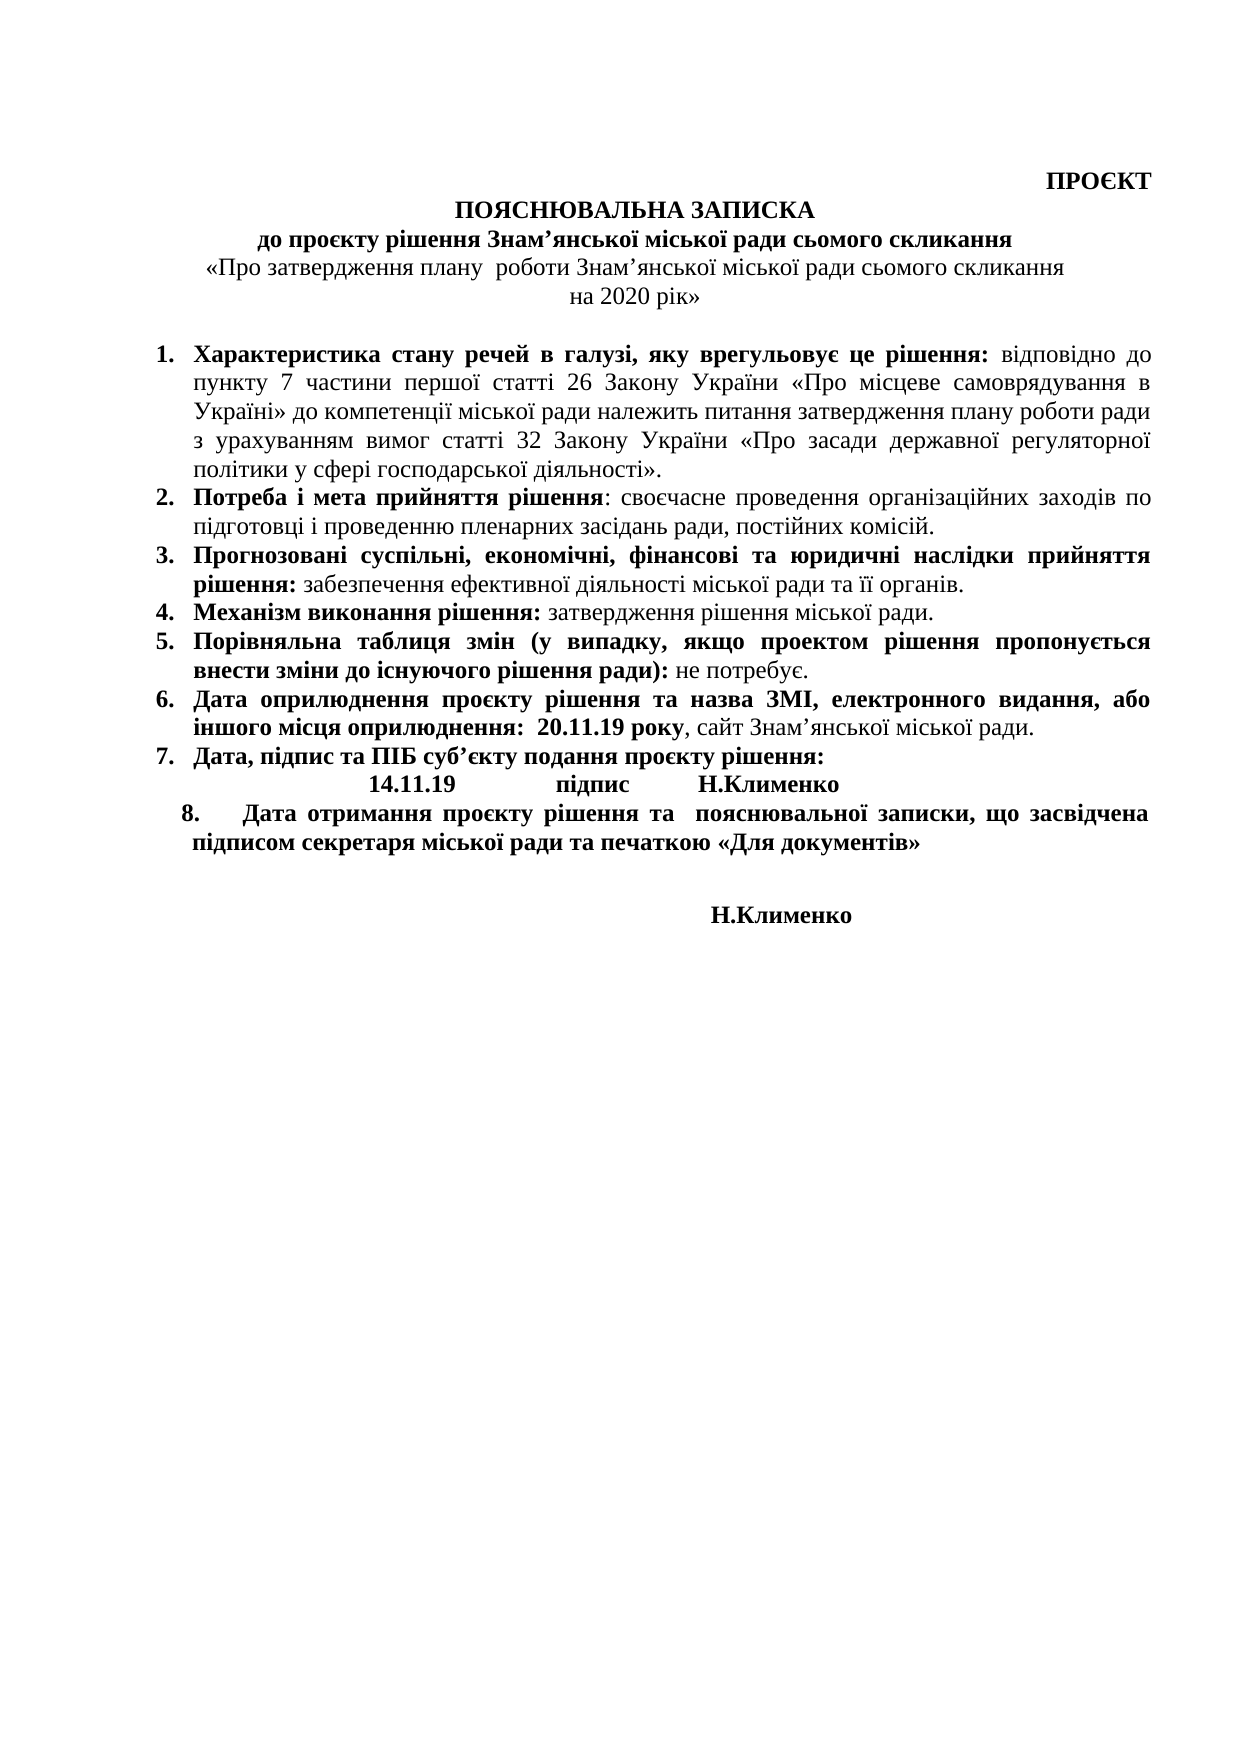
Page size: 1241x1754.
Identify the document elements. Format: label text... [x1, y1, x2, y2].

list 14.11.19 підпис Н.Клименко [193, 770, 1149, 798]
text на 2020 рік» [118, 281, 1152, 310]
list Дата оприлюднення проєкту рішення та назва ЗМІ, електронного видання, або іншого місця оприлюднення: 20.11.19 року, сайт Знам’янської міської ради. [156, 684, 1152, 741]
text Н.Клименко [118, 893, 1152, 931]
list Порівняльна таблиця змін (у випадку, якщо проектом рішення пропонується внести зміни до існуючого рішення ради): не потребує. [156, 626, 1152, 684]
text ПОЯСНЮВАЛЬНА ЗАПИСКА [118, 195, 1152, 224]
text до проєкту рішення Знам’янської міської ради сьомого скликання [118, 224, 1152, 252]
text ПРОЄКТ [118, 166, 1152, 195]
list Дата, підпис та ПІБ суб’єкту подання проєкту рішення: [156, 741, 1152, 770]
text 8. Дата отримання проєкту рішення та пояснювальної записки, що засвідчена підписом секретаря міської ради та печаткою «Для документів» [118, 798, 1149, 856]
list Характеристика стану речей в галузі, яку врегульовує це рішення: відповідно до пункту 7 частини першої статті 26 Закону України «Про місцеве самоврядування в Україні» до компетенції міської ради належить питання затвердження плану роботи ради з урахуванням вимог статті 32 Закону України «Про засади державної регуляторної політики у сфері господарської діяльності». [156, 339, 1152, 482]
list Механізм виконання рішення: затвердження рішення міської ради. [156, 597, 1152, 626]
list Прогнозовані суспільні, економічні, фінансові та юридичні наслідки прийняття рішення: забезпечення ефективної діяльності міської ради та її органів. [156, 540, 1152, 597]
list Потреба і мета прийняття рішення: своєчасне проведення організаційних заходів по підготовці і проведенню пленарних засідань ради, постійних комісій. [156, 482, 1152, 540]
text «Про затвердження плану роботи Знам’янської міської ради сьомого скликання [118, 252, 1152, 281]
